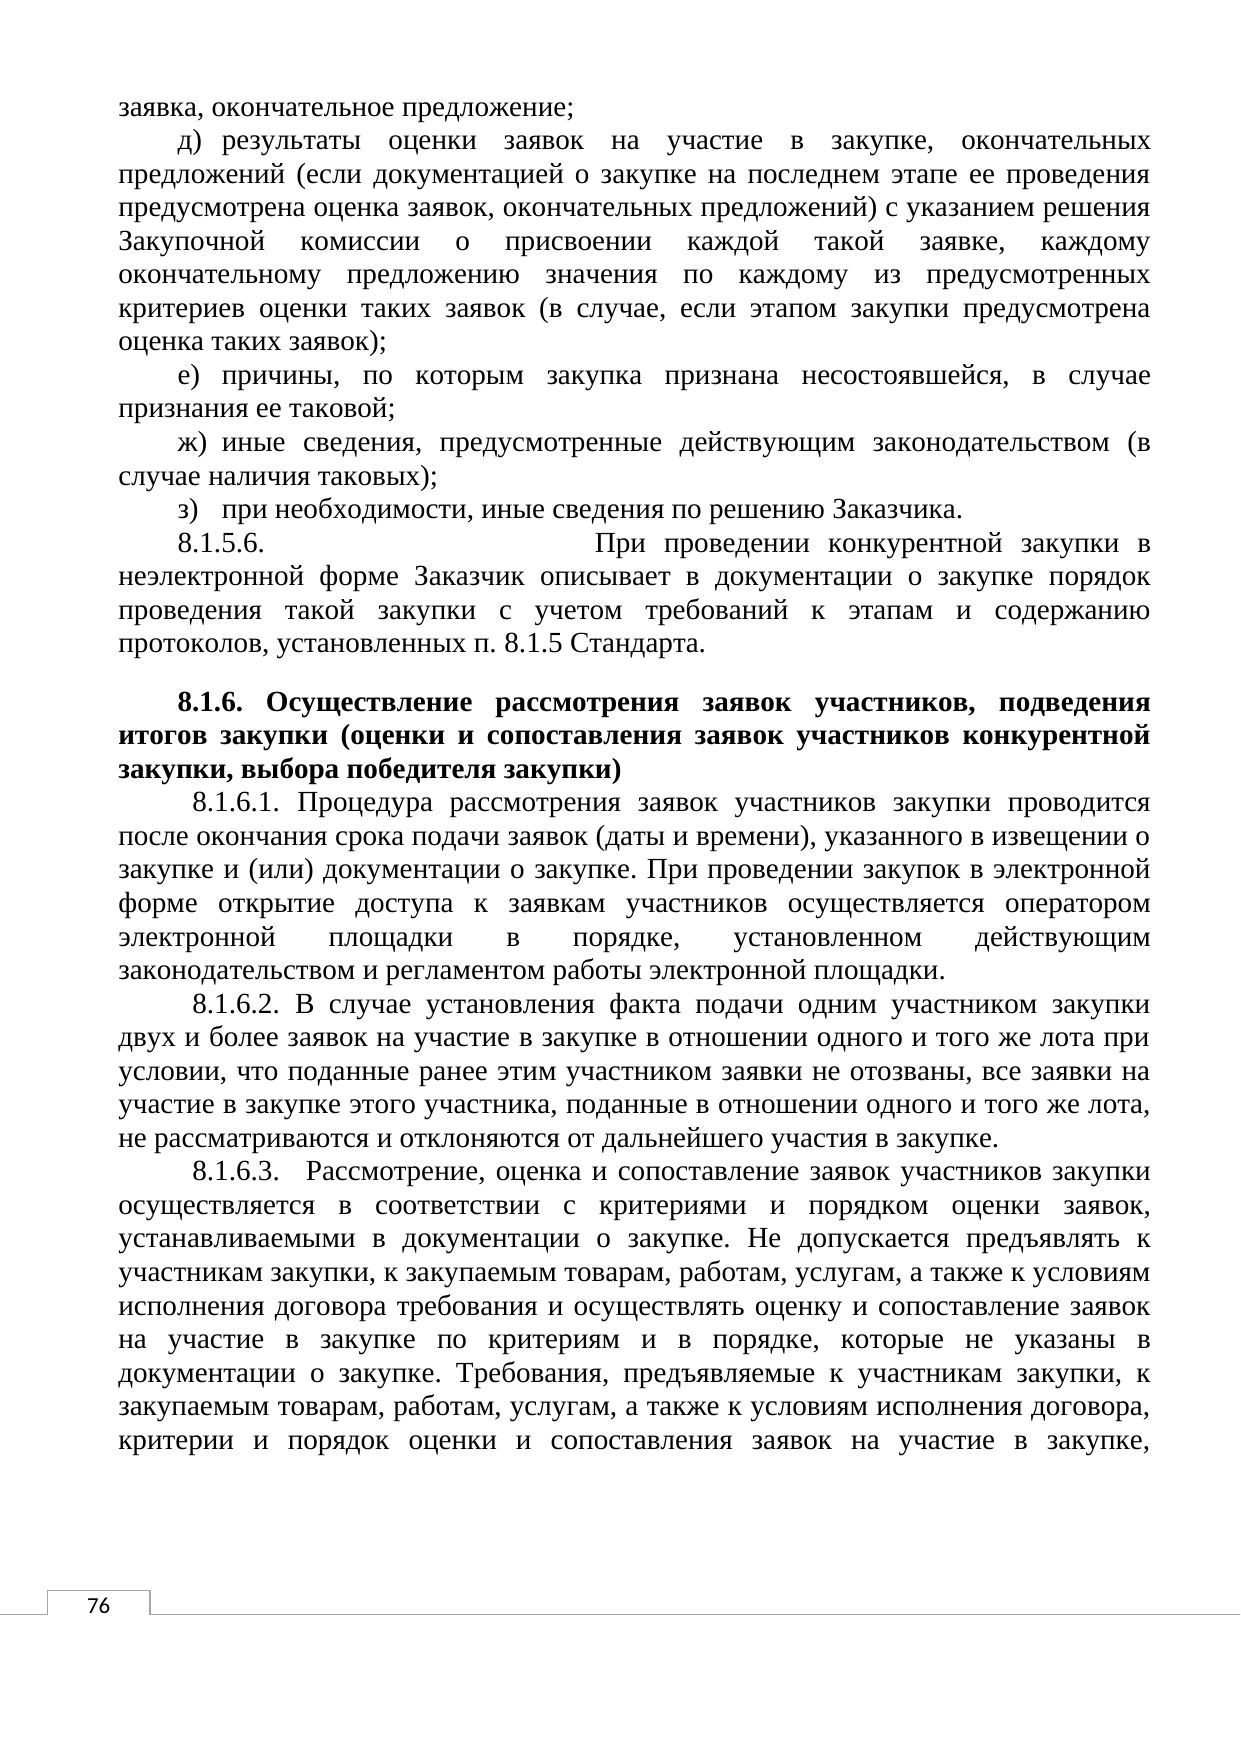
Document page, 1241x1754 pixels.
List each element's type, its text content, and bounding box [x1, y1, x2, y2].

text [118, 89, 1152, 122]
list В случае установления факта подачи одним участником закупки двух и более заявок на участие в закупке в отношении одного и того же лота при условии, что поданные ранее этим участником заявки не отозваны, все заявки на участие в закупке этого участника, поданные в отношении одного и того же лота, не рассматриваются и отклоняются от дальнейшего участия в закупке. [118, 986, 1152, 1153]
list Осуществление рассмотрения заявок участников, подведения итогов закупки (оценки и сопоставления заявок участников конкурентной закупки, выбора победителя закупки) [118, 684, 1152, 784]
list При проведении конкурентной закупки в неэлектронной форме Заказчик описывает в документации о закупке порядок проведения такой закупки с учетом требований к этапам и содержанию протоколов, установленных п. 8.1.5 Стандарта. [118, 525, 1152, 659]
list причины, по которым закупка признана несостоявшейся, в случае признания ее таковой; [118, 357, 1152, 424]
list результаты оценки заявок на участие в закупке, окончательных предложений (если документацией о закупке на последнем этапе ее проведения предусмотрена оценка заявок, окончательных предложений) с указанием решения Закупочной комиссии о присвоении каждой такой заявке, каждому окончательному предложению значения по каждому из предусмотренных критериев оценки таких заявок (в случае, если этапом закупки предусмотрена оценка таких заявок); [118, 122, 1152, 357]
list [118, 1153, 1152, 1455]
list при необходимости, иные сведения по решению Заказчика. [118, 491, 1152, 525]
list иные сведения, предусмотренные действующим законодательством (в случае наличия таковых); [118, 424, 1152, 491]
list Процедура рассмотрения заявок участников закупки проводится после окончания срока подачи заявок (даты и времени), указанного в извещении о закупке и (или) документации о закупке. При проведении закупок в электронной форме открытие доступа к заявкам участников осуществляется оператором электронной площадки в порядке, установленном действующим законодательством и регламентом работы электронной площадки. [118, 784, 1152, 986]
